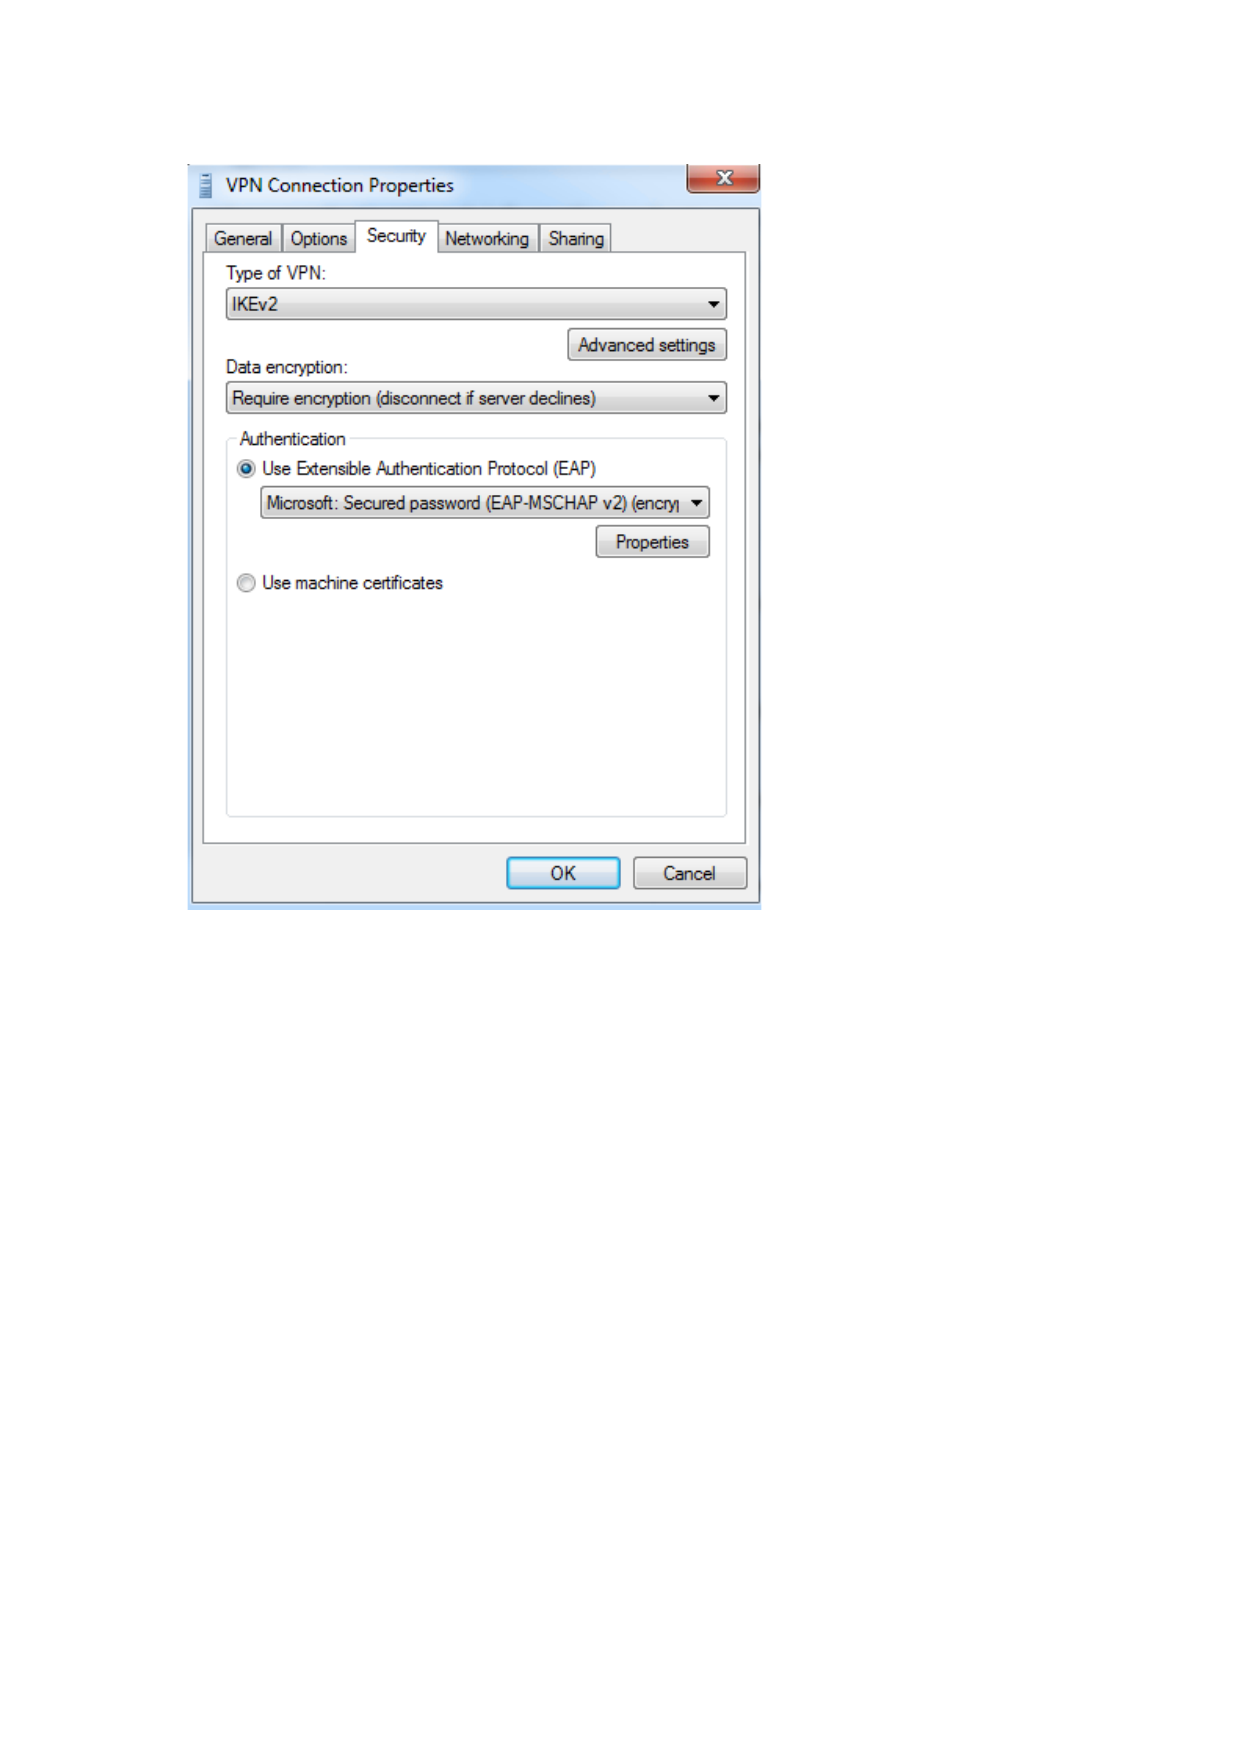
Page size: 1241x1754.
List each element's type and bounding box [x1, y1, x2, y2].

picture [187, 164, 762, 910]
